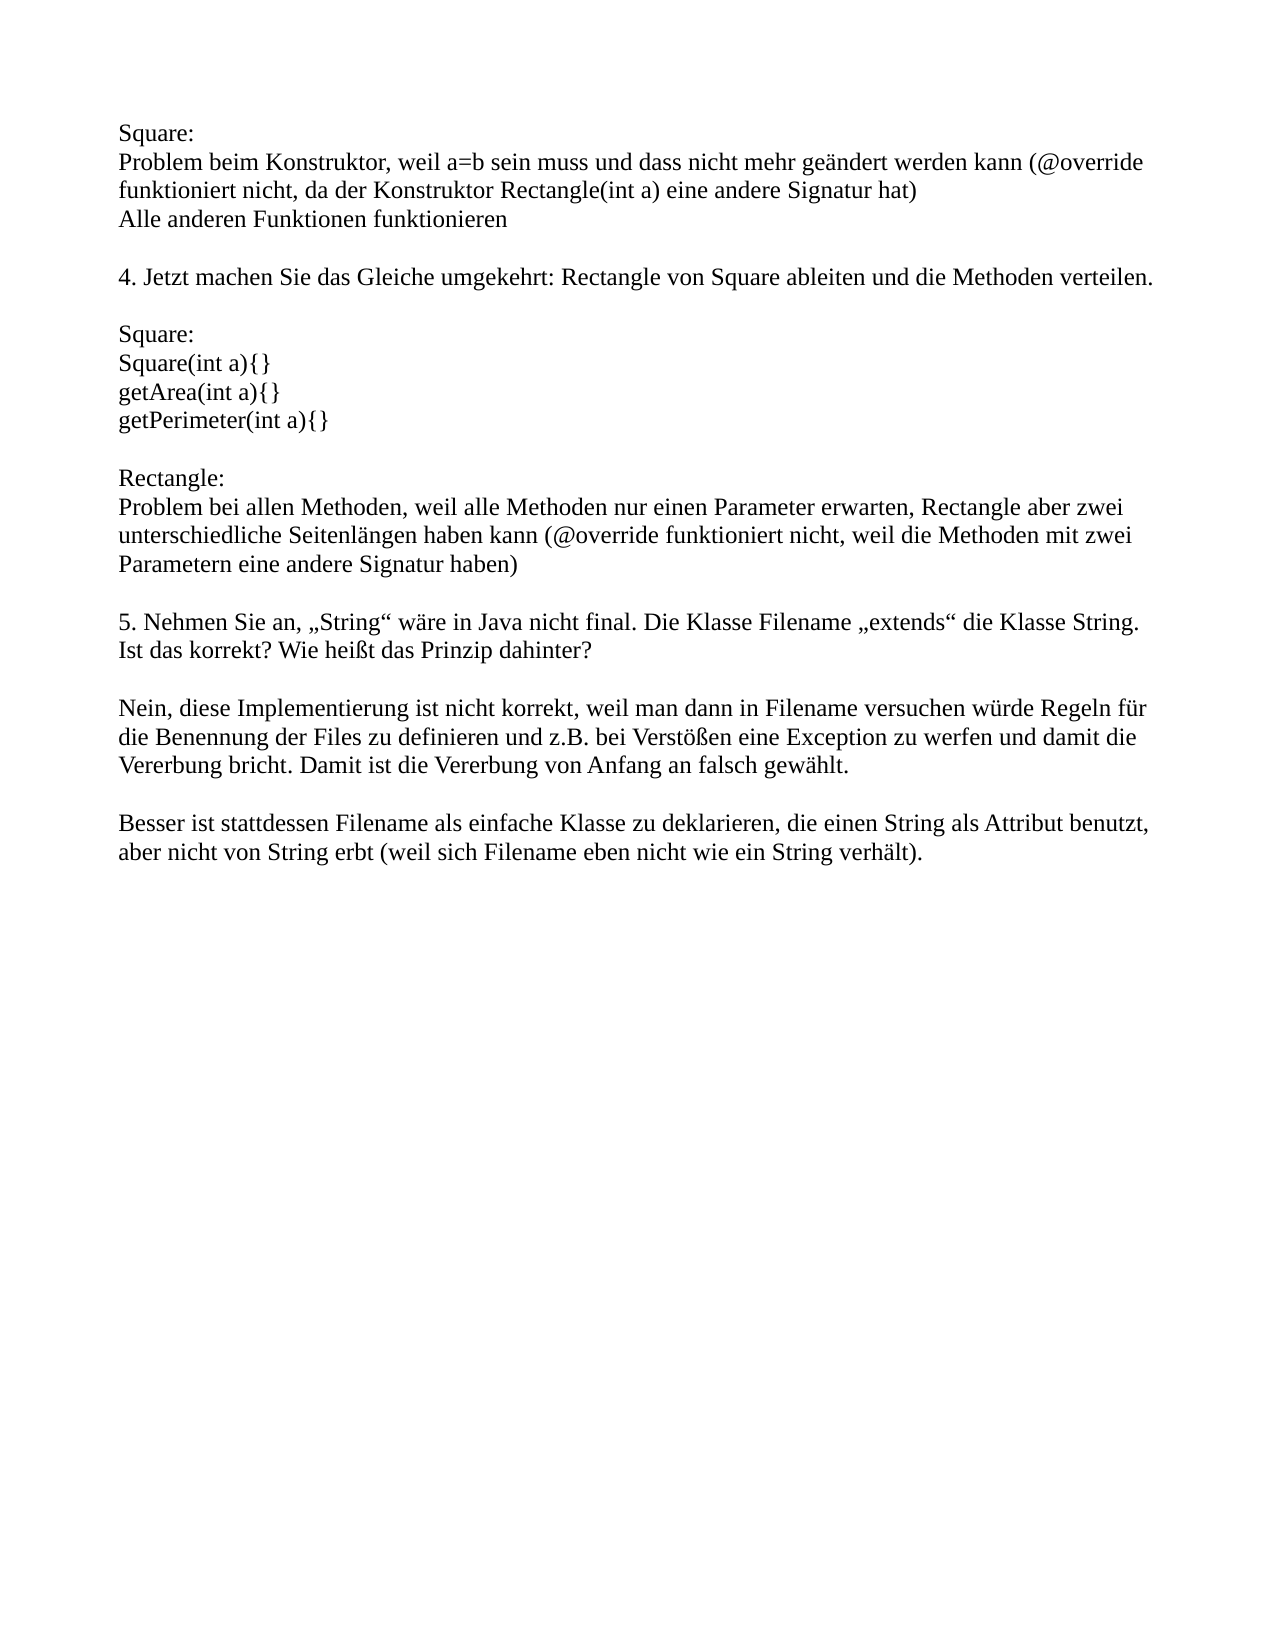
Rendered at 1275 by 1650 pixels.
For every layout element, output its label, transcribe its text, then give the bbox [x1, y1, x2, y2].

text Alle anderen Funktionen funktionieren [118, 204, 1157, 233]
text Problem beim Konstruktor, weil a=b sein muss und dass nicht mehr geändert werden kann (@override funktioniert nicht, da der Konstruktor Rectangle(int a) eine andere Signatur hat) [118, 147, 1157, 204]
text 5. Nehmen Sie an, „String“ wäre in Java nicht final. Die Klasse Filename „extends“ die Klasse String. Ist das korrekt? Wie heißt das Prinzip dahinter? [118, 607, 1157, 664]
text Square(int a){} [118, 348, 1157, 377]
text getPerimeter(int a){} [118, 406, 1157, 434]
text Square: [118, 118, 1157, 147]
text Besser ist stattdessen Filename als einfache Klasse zu deklarieren, die einen String als Attribut benutzt, aber nicht von String erbt (weil sich Filename eben nicht wie ein String verhält). [118, 808, 1157, 866]
text getArea(int a){} [118, 377, 1157, 406]
text Problem bei allen Methoden, weil alle Methoden nur einen Parameter erwarten, Rectangle aber zwei unterschiedliche Seitenlängen haben kann (@override funktioniert nicht, weil die Methoden mit zwei Parametern eine andere Signatur haben) [118, 492, 1157, 578]
text Square: [118, 319, 1157, 348]
text Nein, diese Implementierung ist nicht korrekt, weil man dann in Filename versuchen würde Regeln für die Benennung der Files zu definieren und z.B. bei Verstößen eine Exception zu werfen und damit die Vererbung bricht. Damit ist die Vererbung von Anfang an falsch gewählt. [118, 693, 1157, 779]
text 4. Jetzt machen Sie das Gleiche umgekehrt: Rectangle von Square ableiten und die Methoden verteilen. [118, 262, 1157, 291]
text Rectangle: [118, 463, 1157, 492]
